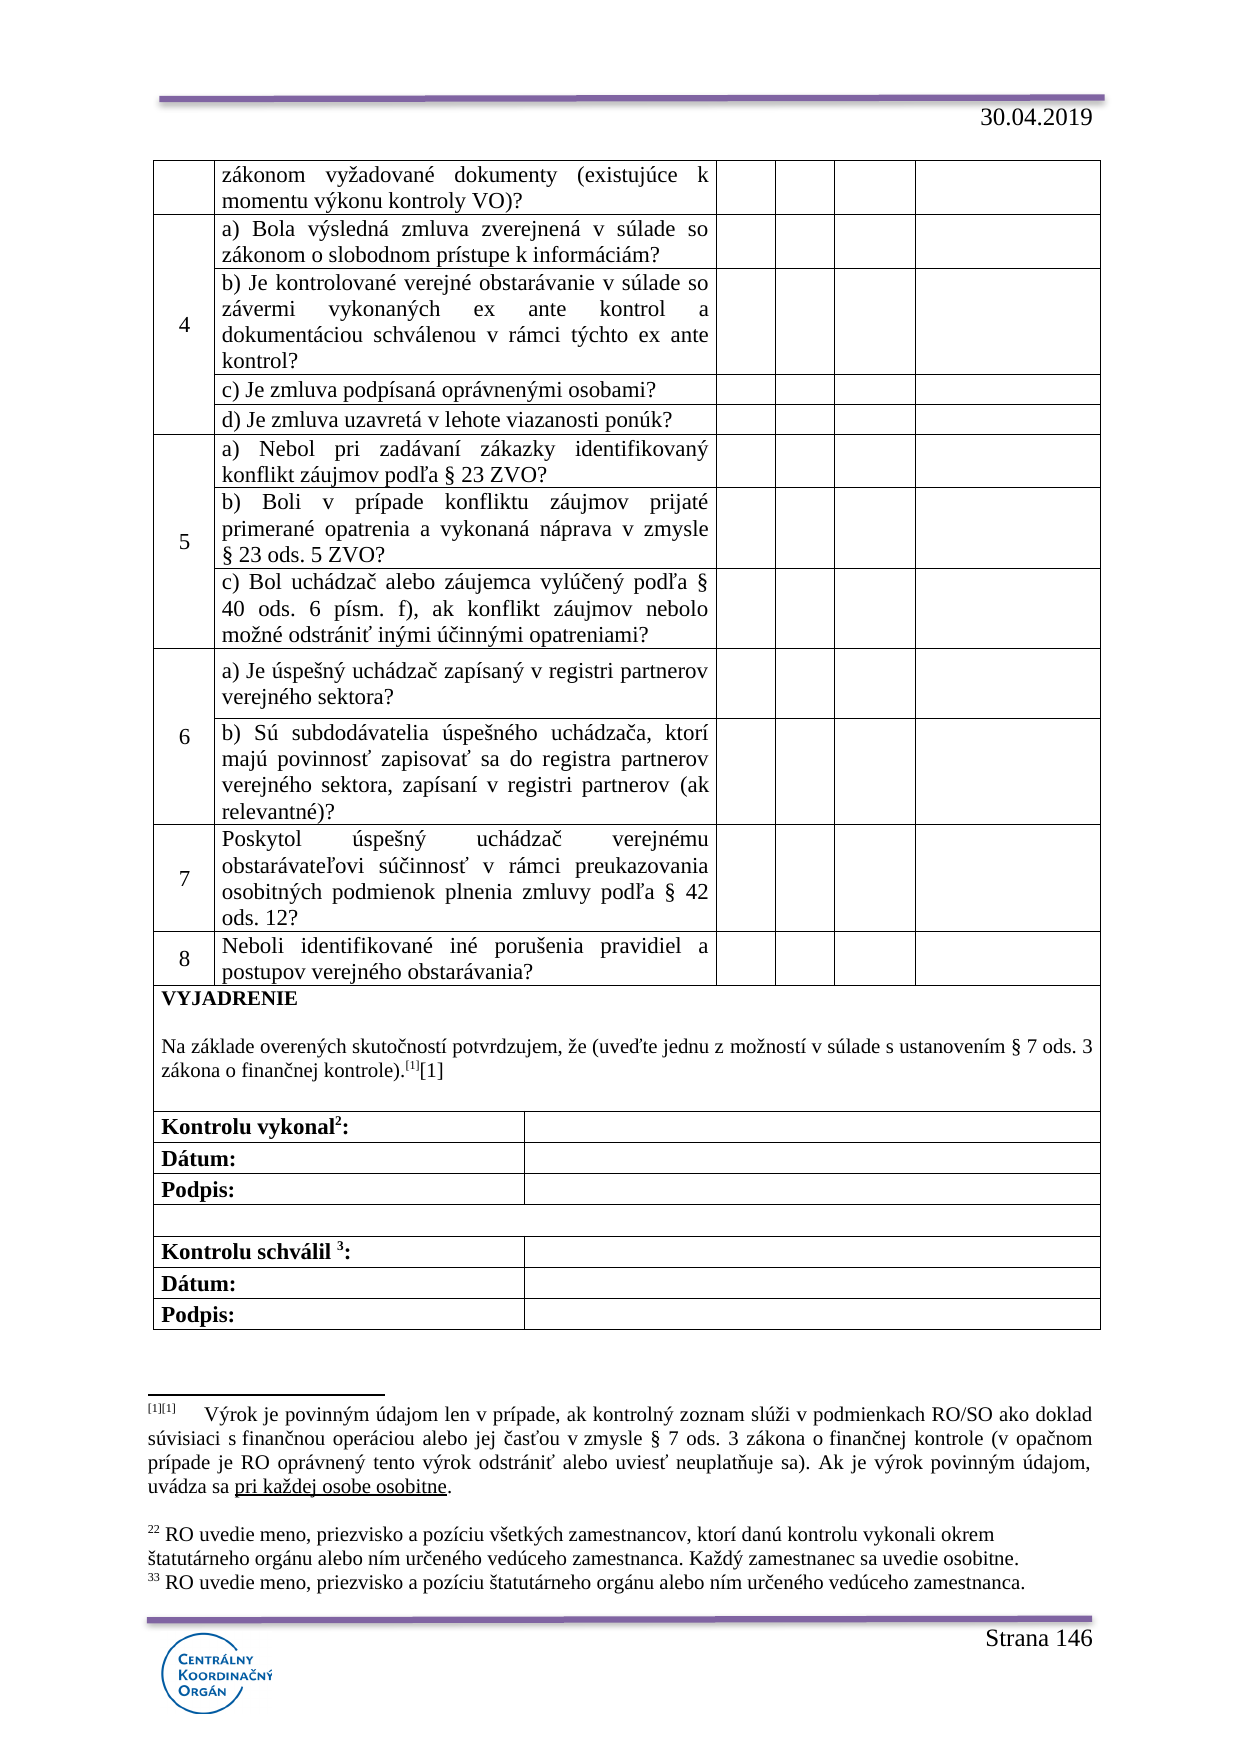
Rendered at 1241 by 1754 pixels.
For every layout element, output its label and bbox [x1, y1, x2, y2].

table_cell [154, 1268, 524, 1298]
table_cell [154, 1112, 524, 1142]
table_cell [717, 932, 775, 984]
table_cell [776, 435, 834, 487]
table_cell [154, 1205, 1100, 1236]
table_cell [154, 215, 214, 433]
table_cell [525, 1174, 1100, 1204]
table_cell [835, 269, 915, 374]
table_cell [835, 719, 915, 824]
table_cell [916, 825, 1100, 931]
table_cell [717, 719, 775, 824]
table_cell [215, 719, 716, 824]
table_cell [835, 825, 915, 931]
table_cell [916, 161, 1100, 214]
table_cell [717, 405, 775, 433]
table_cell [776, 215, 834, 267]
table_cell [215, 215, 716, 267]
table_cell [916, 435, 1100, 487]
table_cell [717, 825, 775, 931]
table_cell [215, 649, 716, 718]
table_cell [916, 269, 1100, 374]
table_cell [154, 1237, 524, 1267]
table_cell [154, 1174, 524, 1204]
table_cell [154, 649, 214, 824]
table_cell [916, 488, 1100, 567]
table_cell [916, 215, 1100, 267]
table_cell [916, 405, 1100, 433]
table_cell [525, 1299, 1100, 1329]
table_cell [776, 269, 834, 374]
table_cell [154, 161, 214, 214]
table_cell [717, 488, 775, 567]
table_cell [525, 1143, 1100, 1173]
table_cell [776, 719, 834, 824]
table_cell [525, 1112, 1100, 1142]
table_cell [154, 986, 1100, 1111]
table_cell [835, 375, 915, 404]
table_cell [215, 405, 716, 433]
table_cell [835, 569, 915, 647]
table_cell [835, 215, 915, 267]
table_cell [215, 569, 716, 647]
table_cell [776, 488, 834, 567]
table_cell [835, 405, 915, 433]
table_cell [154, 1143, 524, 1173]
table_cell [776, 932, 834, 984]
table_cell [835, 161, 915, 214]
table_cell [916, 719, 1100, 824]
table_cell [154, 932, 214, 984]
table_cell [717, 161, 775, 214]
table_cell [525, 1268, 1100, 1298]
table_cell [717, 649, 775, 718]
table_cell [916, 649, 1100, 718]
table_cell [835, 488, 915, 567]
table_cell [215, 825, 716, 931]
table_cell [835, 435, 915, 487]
picture [159, 1631, 272, 1713]
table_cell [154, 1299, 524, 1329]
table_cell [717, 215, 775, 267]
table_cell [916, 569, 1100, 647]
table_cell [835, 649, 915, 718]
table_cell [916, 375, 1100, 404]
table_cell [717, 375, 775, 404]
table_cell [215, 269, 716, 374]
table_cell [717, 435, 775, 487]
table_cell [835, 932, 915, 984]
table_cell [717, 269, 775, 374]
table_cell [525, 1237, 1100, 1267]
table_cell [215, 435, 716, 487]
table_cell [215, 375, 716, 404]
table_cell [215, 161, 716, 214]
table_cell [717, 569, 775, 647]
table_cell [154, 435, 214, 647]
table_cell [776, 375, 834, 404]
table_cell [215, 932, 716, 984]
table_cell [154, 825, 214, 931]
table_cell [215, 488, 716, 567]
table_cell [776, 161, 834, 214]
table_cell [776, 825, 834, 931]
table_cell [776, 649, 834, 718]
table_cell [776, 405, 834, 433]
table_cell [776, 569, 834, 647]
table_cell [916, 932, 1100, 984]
